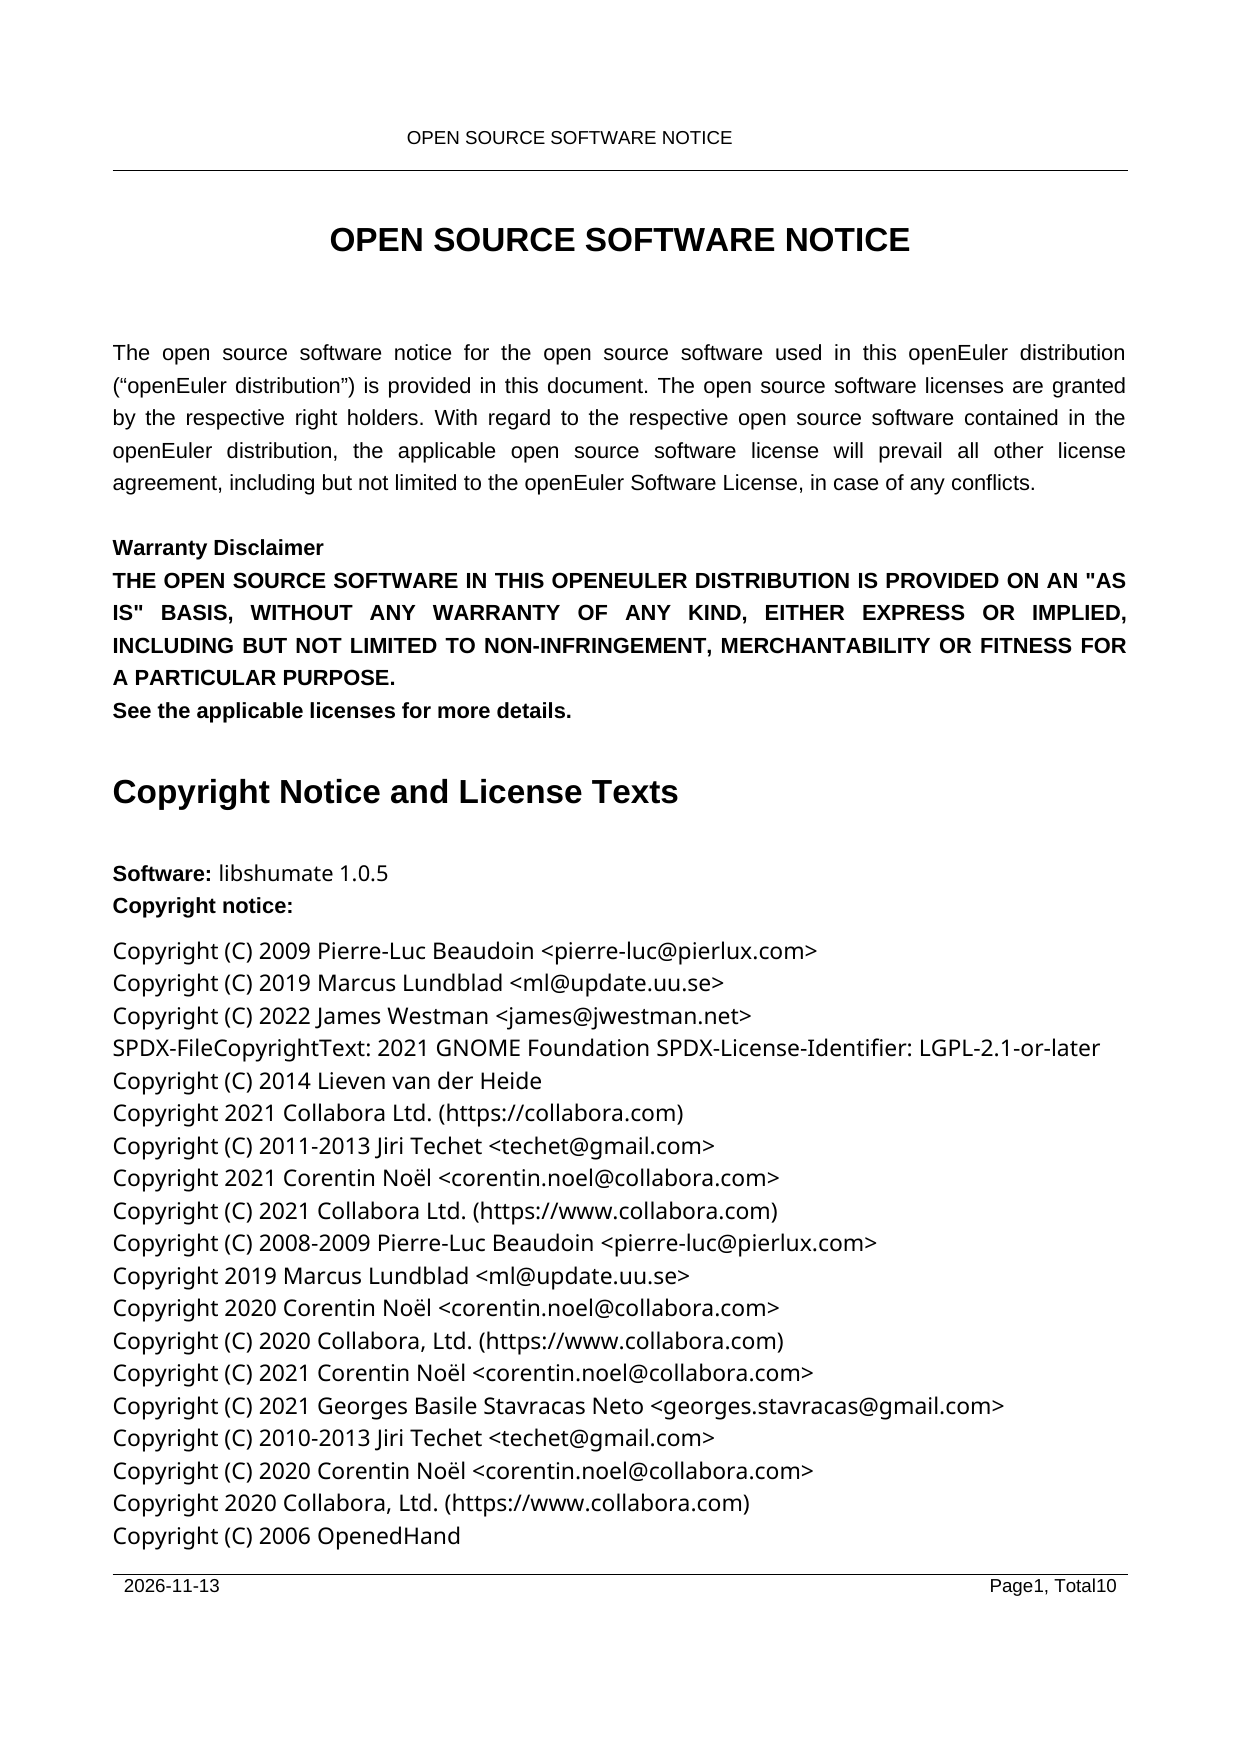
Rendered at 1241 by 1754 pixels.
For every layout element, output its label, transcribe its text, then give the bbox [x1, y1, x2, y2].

text Copyright notice: [112, 889, 1128, 921]
text THE OPEN SOURCE SOFTWARE IN THIS OPENEULER DISTRIBUTION IS PROVIDED ON AN "AS IS" BASIS, WITHOUT ANY WARRANTY OF ANY KIND, EITHER EXPRESS OR IMPLIED, INCLUDING BUT NOT LIMITED TO NON-INFRINGEMENT, MERCHANTABILITY OR FITNESS FOR A PARTICULAR PURPOSE. See the applicable licenses for more details. [112, 564, 1128, 726]
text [112, 934, 1128, 1551]
title Software: libshumate 1.0.5 [112, 856, 1128, 889]
text Copyright Notice and License Texts [112, 759, 1128, 824]
text The open source software notice for the open source software used in this openEuler distribution (“openEuler distribution”) is provided in this document. The open source software licenses are granted by the respective right holders. With regard to the respective open source software contained in the openEuler distribution, the applicable open source software license will prevail all other license agreement, including but not limited to the openEuler Software License, in case of any conflicts. [112, 336, 1128, 499]
text Warranty Disclaimer [112, 531, 1128, 564]
text OPEN SOURCE SOFTWARE NOTICE [112, 206, 1128, 271]
